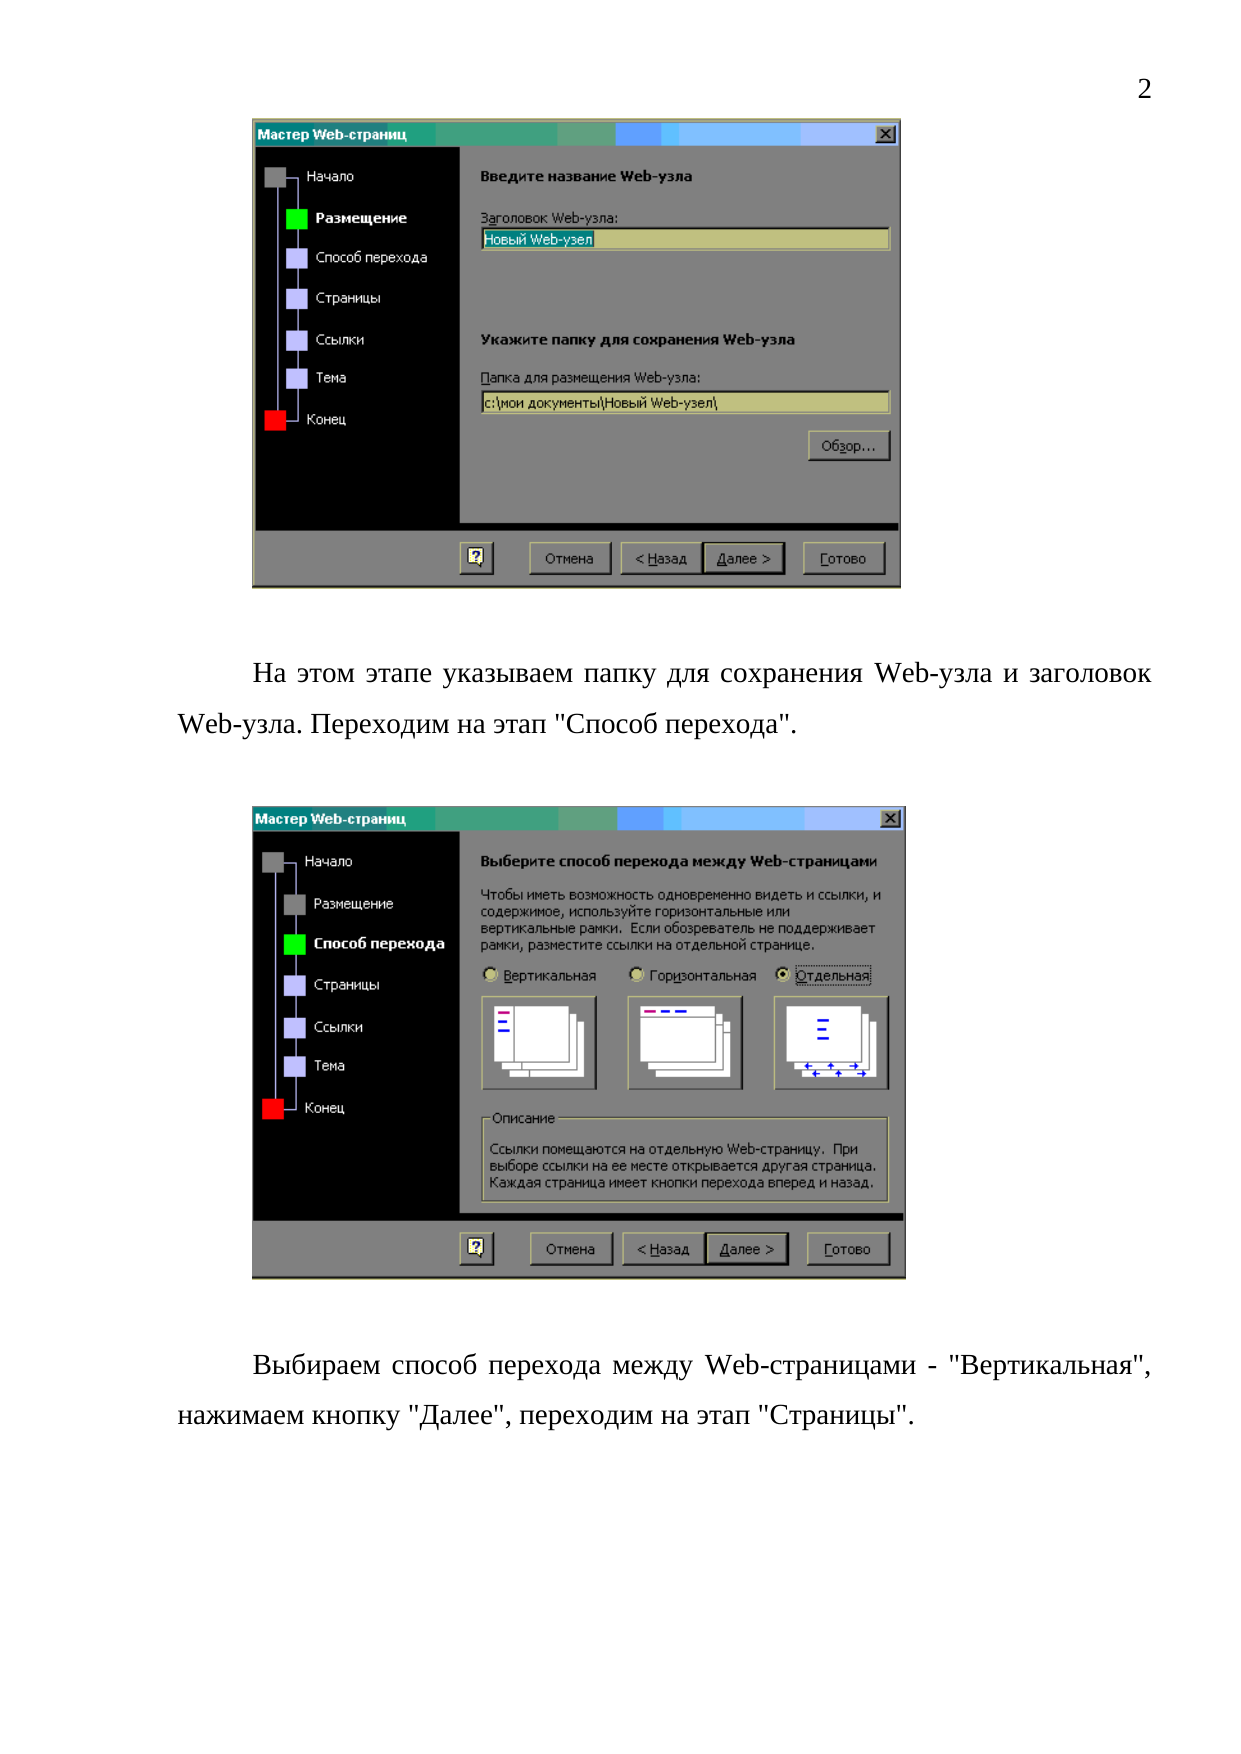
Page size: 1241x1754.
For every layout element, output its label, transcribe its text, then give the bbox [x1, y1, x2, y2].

text Выбираем способ перехода между Web-страницами - "Вертикальная", нажимаем кнопку "Далее", переходим на этап "Страницы". [177, 1347, 1152, 1431]
text На этом этапе указываем папку для сохранения Web-узла и заголовок Web-узла. Переходим на этап "Способ перехода". [177, 656, 1152, 739]
picture [252, 118, 901, 589]
picture [252, 806, 906, 1280]
